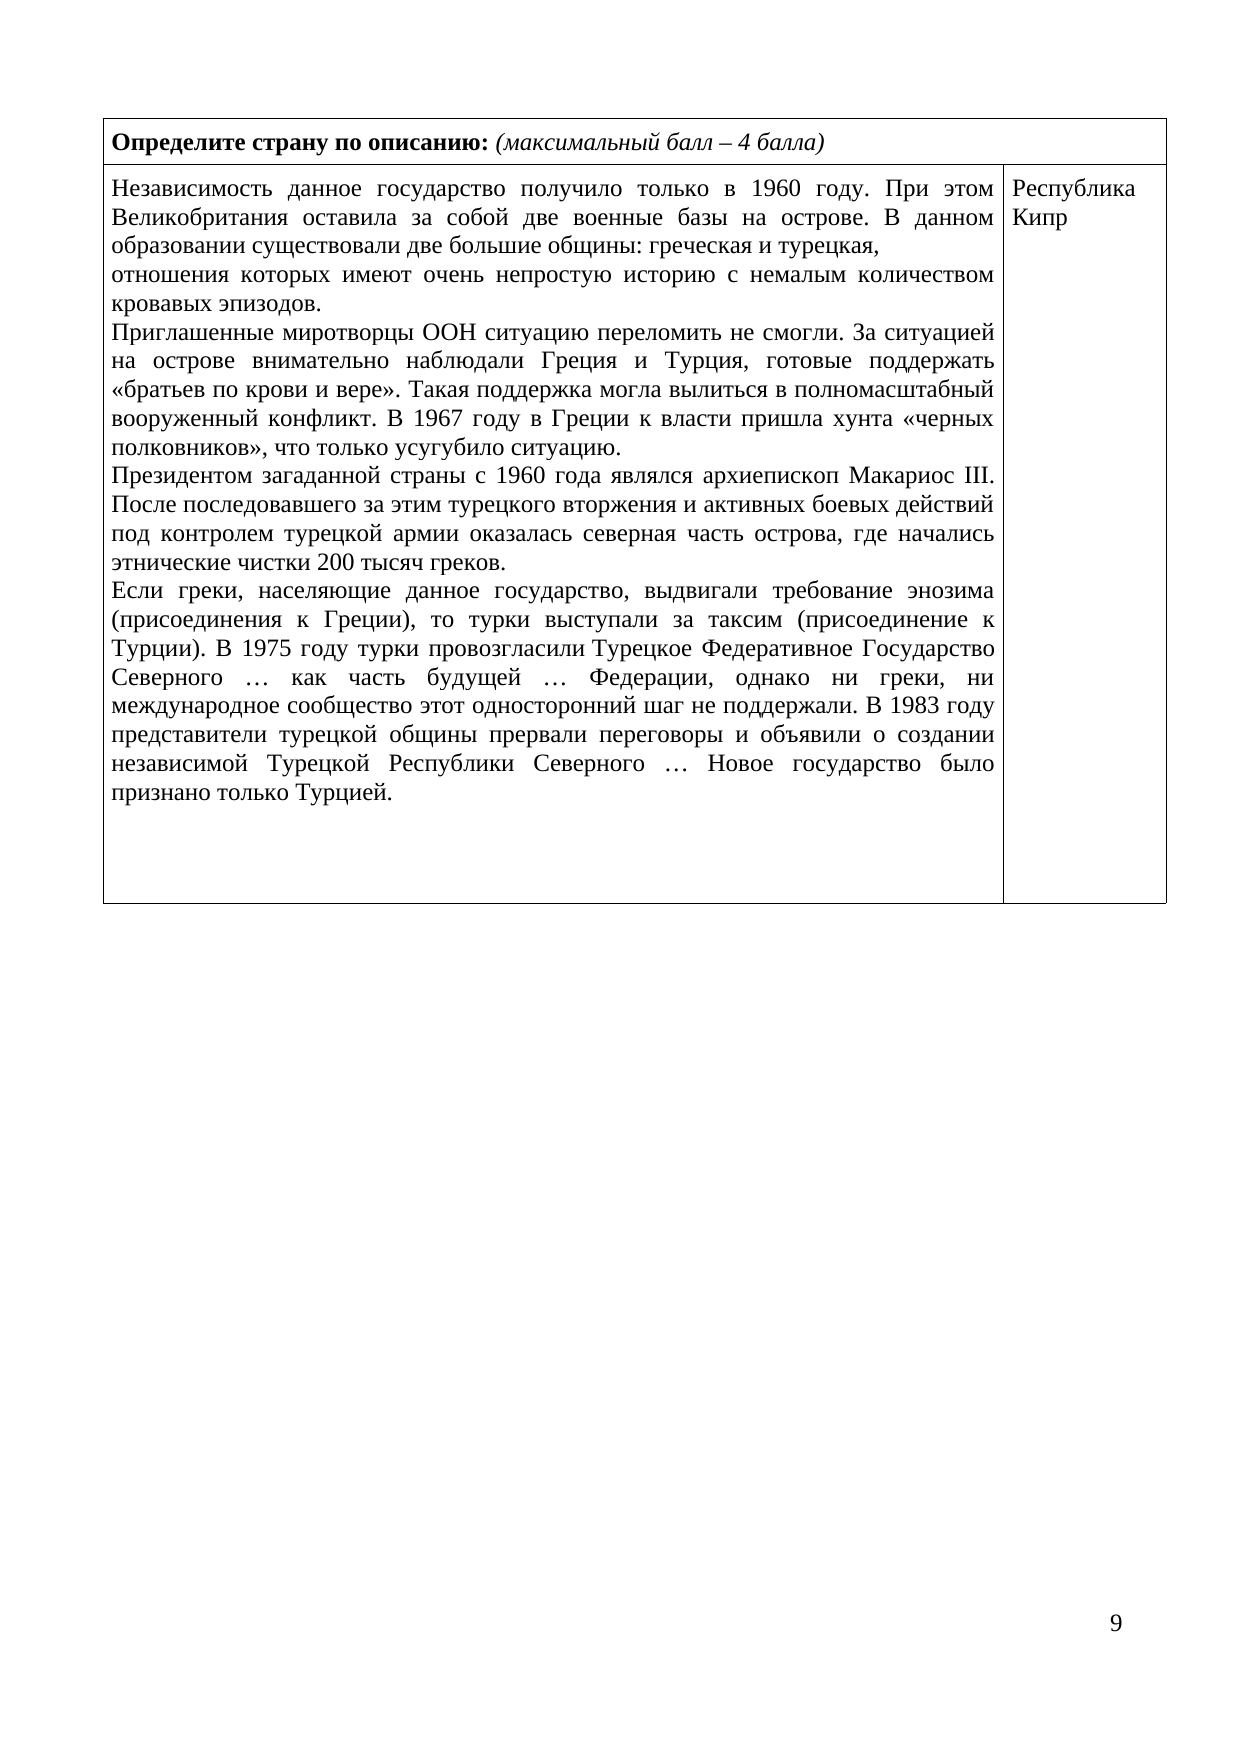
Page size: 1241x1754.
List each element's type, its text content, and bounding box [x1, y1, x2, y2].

table_header Определите страну по описанию: (максимальный балл – 4 балла) [104, 119, 1166, 164]
table_cell Независимость данное государство получило только в 1960 году. При этом Великобритания оставила за собой две военные базы на острове. В данном образовании существовали две большие общины: греческая и турецкая, отношения которых имеют очень непростую историю с немалым количеством кровавых эпизодов. Приглашенные миротворцы ООН ситуацию переломить не смогли. За ситуацией на острове внимательно наблюдали Греция и Турция, готовые поддержать «братьев по крови и вере». Такая поддержка могла вылиться в полномасштабный вооруженный конфликт. В 1967 году в Греции к власти пришла хунта «черных полковников», что только усугубило ситуацию. Президентом загаданной страны с 1960 года являлся архиепископ Макариос III. После последовавшего за этим турецкого вторжения и активных боевых действий под контролем турецкой армии оказалась северная часть острова, где начались этнические чистки 200 тысяч греков. Если греки, населяющие данное государство, выдвигали требование энозима (присоединения к Греции), то турки выступали за таксим (присоединение к Турции). В 1975 году турки провозгласили Турецкое Федеративное Государство Северного … как часть будущей … Федерации, однако ни греки, ни международное сообщество этот односторонний шаг не поддержали. В 1983 году представители турецкой общины прервали переговоры и объявили о создании независимой Турецкой Республики Северного … Новое государство было признано только Турцией. [104, 165, 1003, 903]
table_cell Республика Кипр [1004, 165, 1166, 903]
